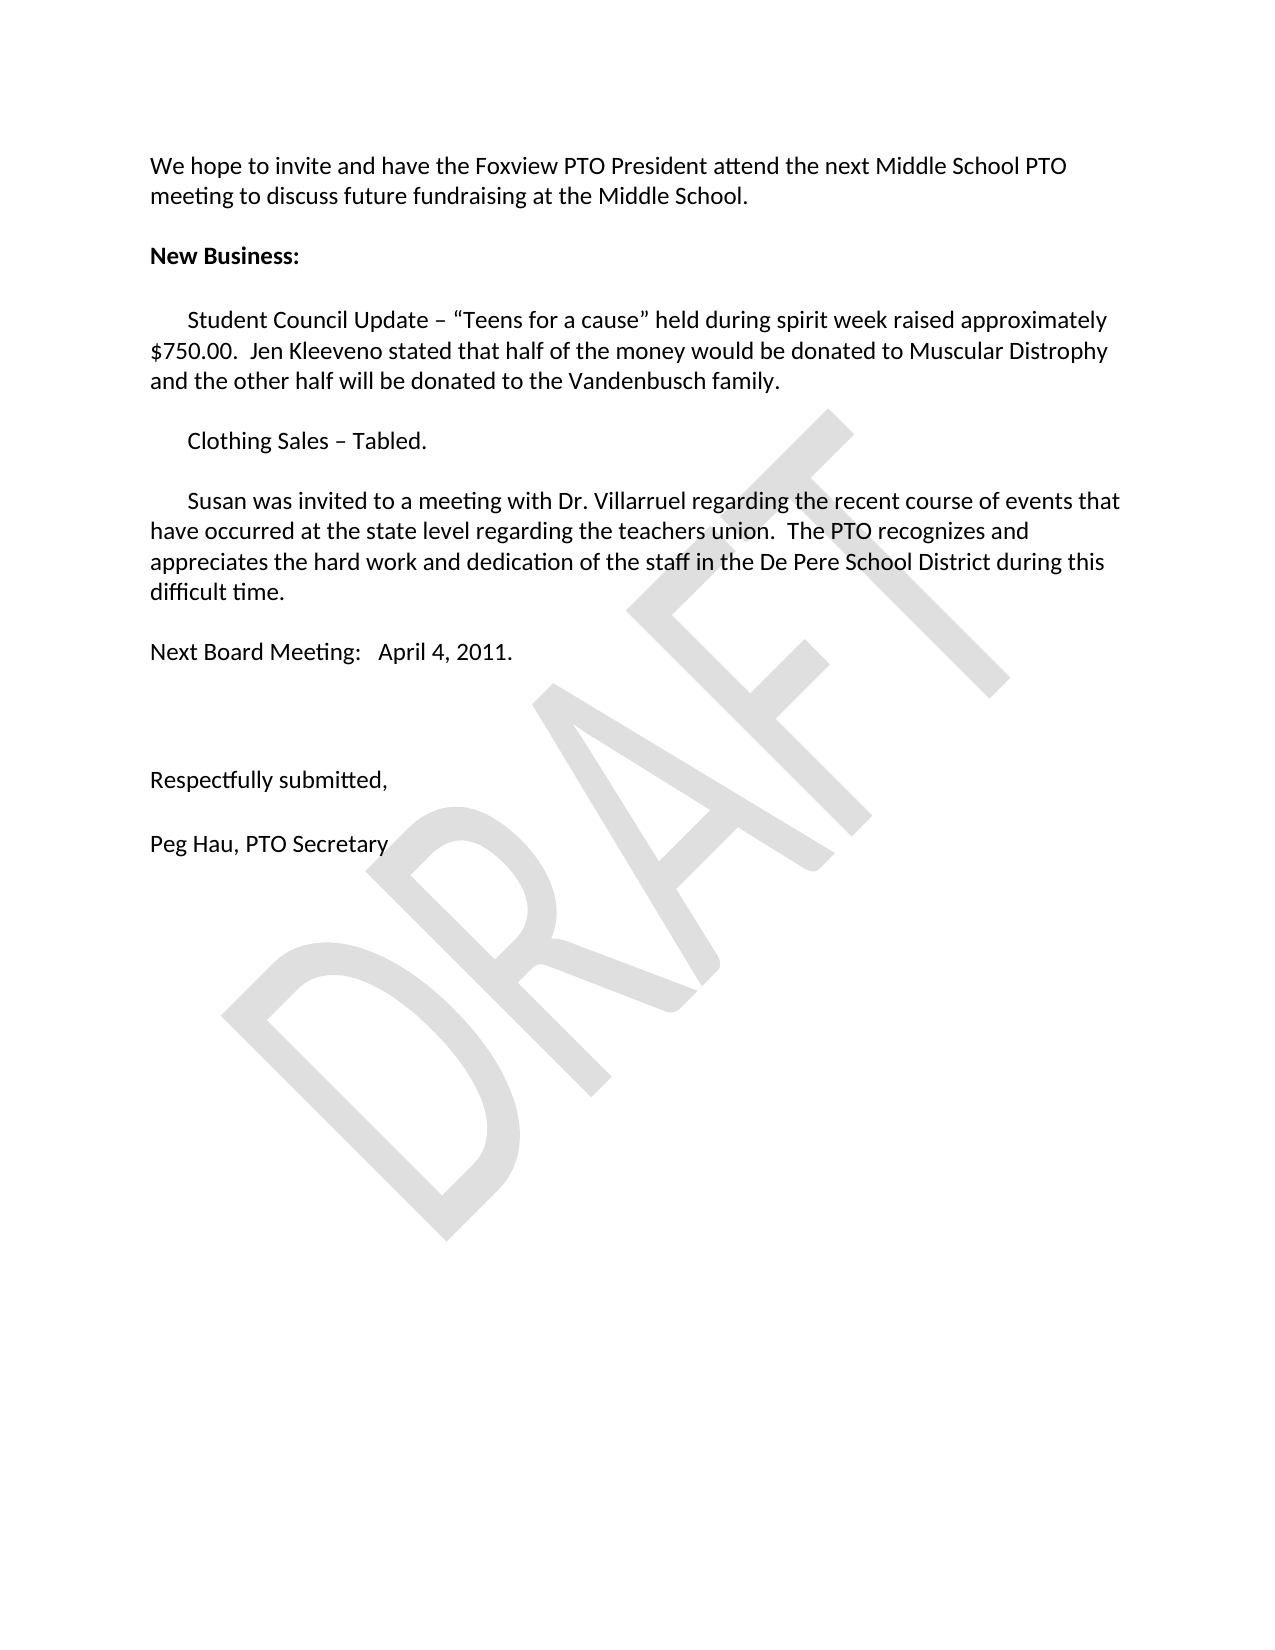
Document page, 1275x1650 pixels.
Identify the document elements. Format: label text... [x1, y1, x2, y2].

text Clothing Sales – Tabled. [150, 425, 1125, 456]
text Peg Hau, PTO Secretary [150, 828, 1125, 859]
text Respectfully submitted, [150, 764, 1125, 795]
text Next Board Meeting: April 4, 2011. [150, 636, 1125, 667]
text Student Council Update – “Teens for a cause” held during spirit week raised approximately $750.00. Jen Kleeveno stated that half of the money would be donated to Muscular Distrophy and the other half will be donated to the Vandenbusch family. [150, 304, 1125, 396]
text Susan was invited to a meeting with Dr. Villarruel regarding the recent course of events that have occurred at the state level regarding the teachers union. The PTO recognizes and appreciates the hard work and dedication of the staff in the De Pere School District during this difficult time. [150, 485, 1125, 607]
text We hope to invite and have the Foxview PTO President attend the next Middle School PTO meeting to discuss future fundraising at the Middle School. [150, 150, 1125, 211]
text New Business: [150, 240, 1125, 271]
